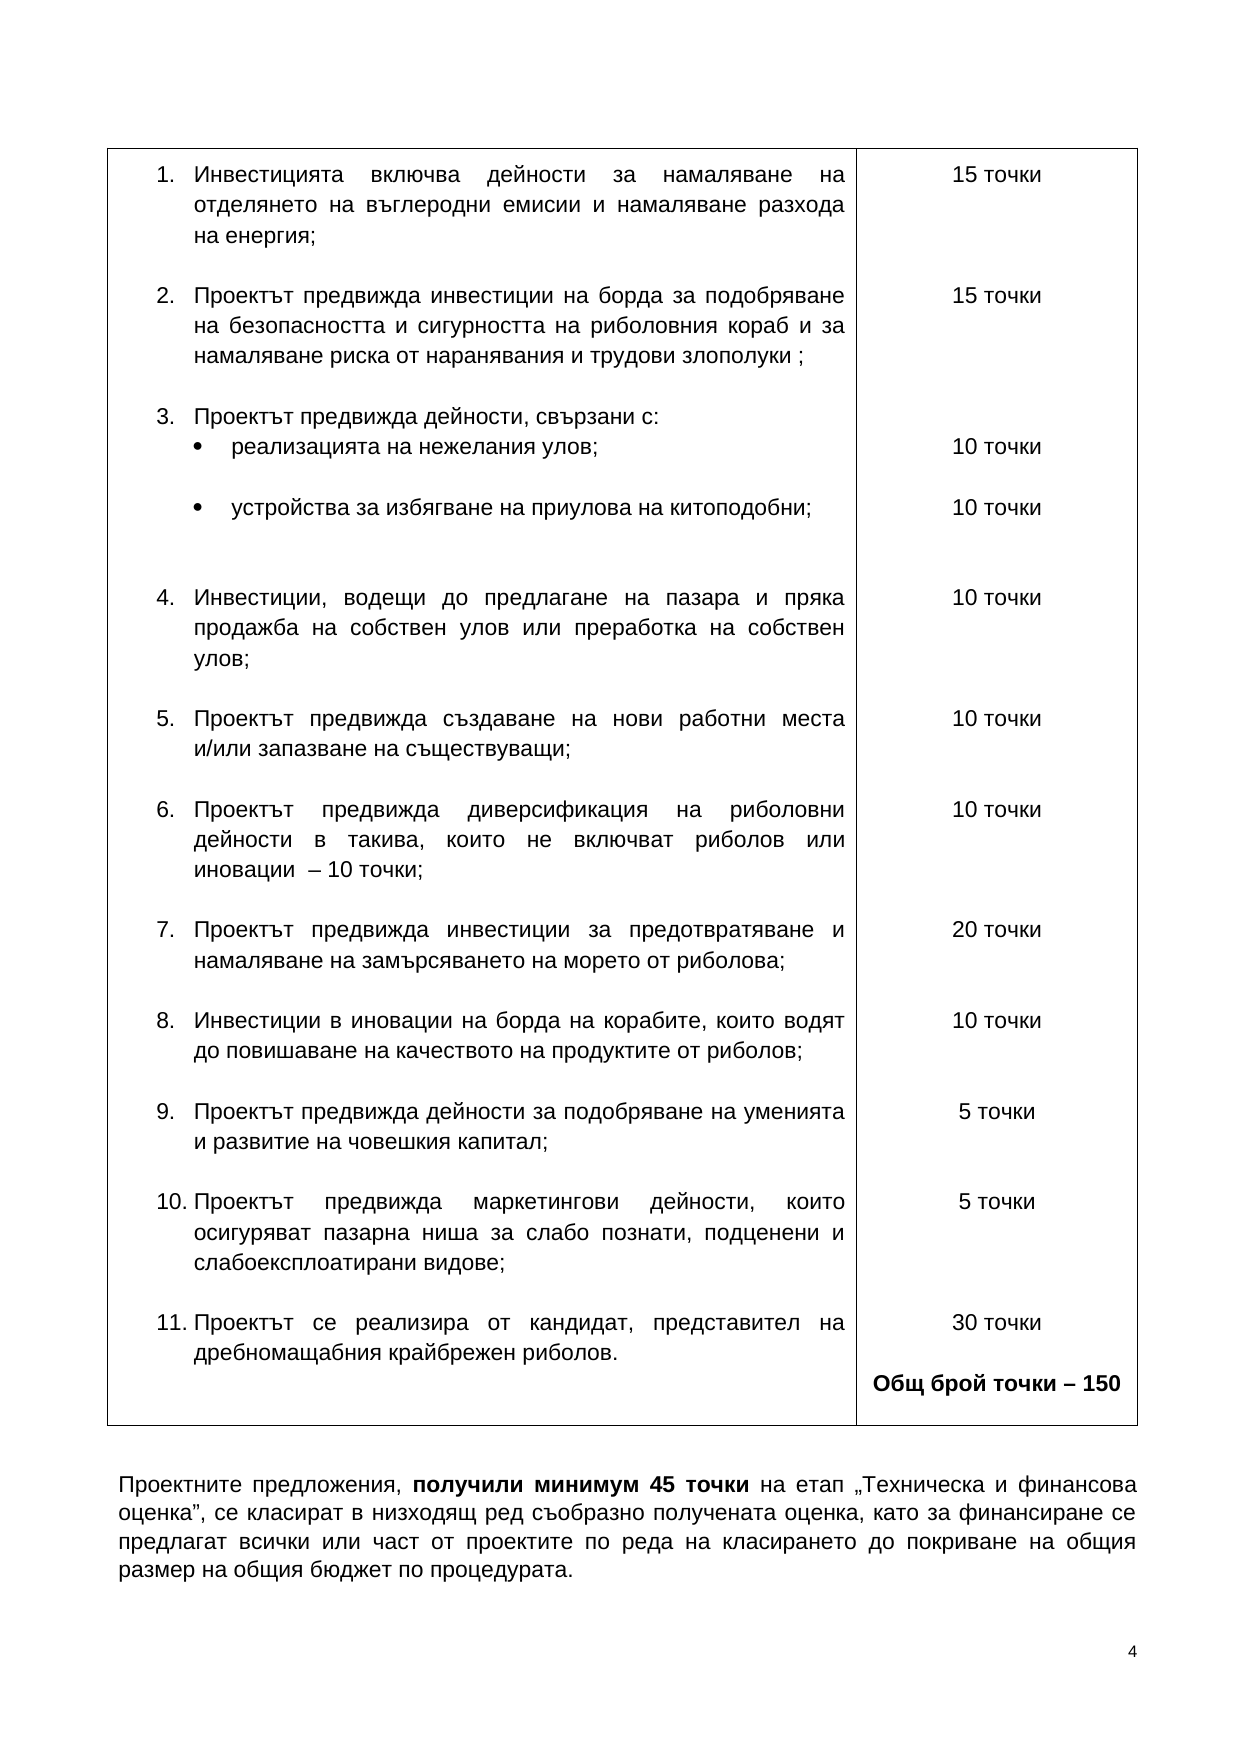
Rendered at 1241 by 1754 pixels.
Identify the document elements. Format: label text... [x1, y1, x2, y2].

table_cell Инвестицията включва дейности за намаляване на отделянето на въглеродни емисии и намаляване разхода на енергия; Проектът предвижда инвестиции на борда за подобряване на безопасността и сигурността на риболовния кораб и за намаляване риска от наранявания и трудови злополуки ; Проектът предвижда дейности, свързани с: реализацията на нежелания улов; устройства за избягване на приулова на китоподобни; Инвестиции, водещи до предлагане на пазара и пряка продажба на собствен улов или преработка на собствен улов; Проектът предвижда създаване на нови работни места и/или запазване на съществуващи; Проектът предвижда диверсификация на риболовни дейности в такива, които не включват риболов или иновации – 10 точки; Проектът предвижда инвестиции за предотвратяване и намаляване на замърсяването на морето от риболова; Инвестиции в иновации на борда на корабите, които водят до повишаване на качеството на продуктите от риболов; Проектът предвижда дейности за подобряване на уменията и развитие на човешкия капитал; Проектът предвижда маркетингови дейности, които осигуряват пазарна ниша за слабо познати, подценени и слабоексплоатирани видове; Проектът се реализира от кандидат, представител на дребномащабния крайбрежен риболов. [108, 149, 856, 1425]
table_cell 15 точки 15 точки 10 точки 10 точки 10 точки 10 точки 10 точки 20 точки 10 точки 5 точки 5 точки 30 точки Общ брой точки – 150 [857, 149, 1137, 1425]
text Проектните предложения, получили минимум 45 точки на етап „Техническа и финансова оценка”, се класират в низходящ ред съобразно получената оценка, като за финансиране се предлагат всички или част от проектите по реда на класирането до покриване на общия размер на общия бюджет по процедурата. [118, 1471, 1137, 1583]
